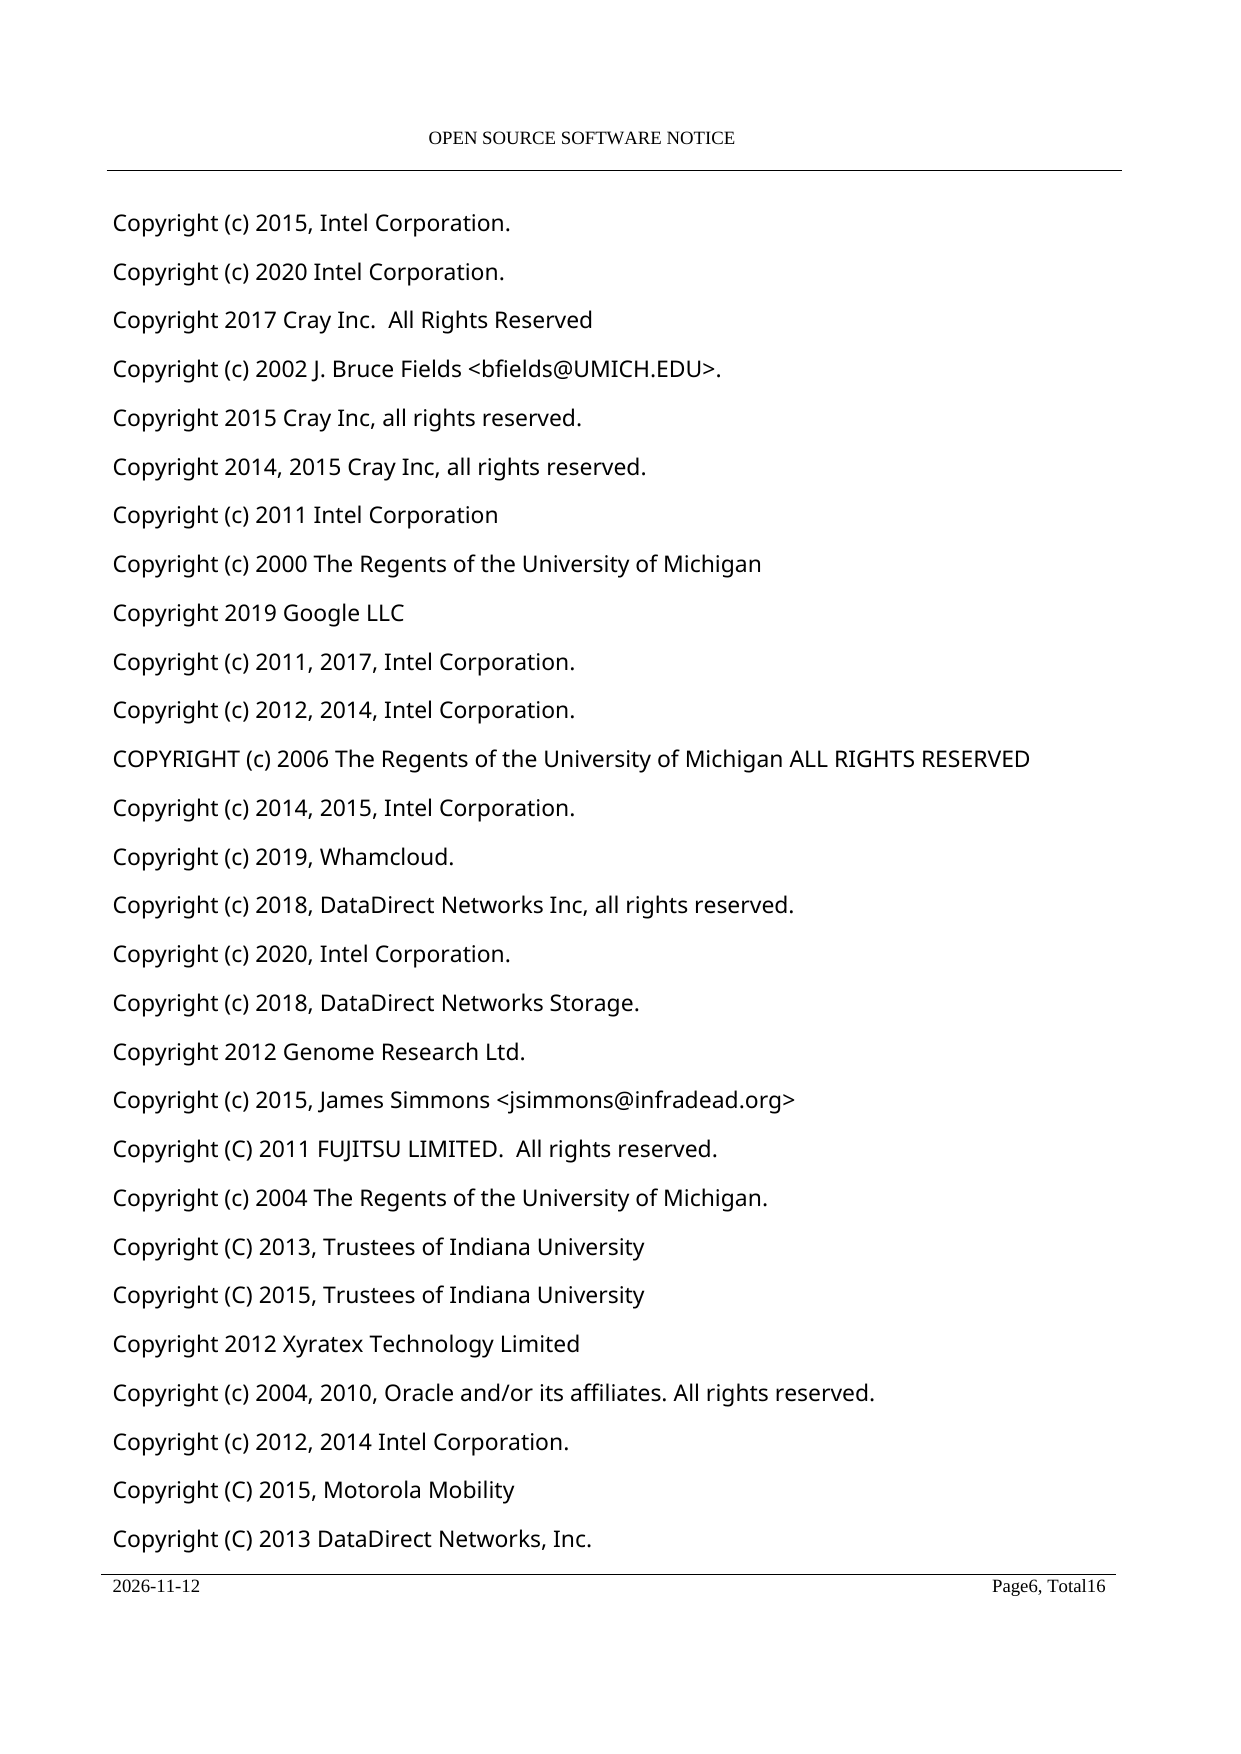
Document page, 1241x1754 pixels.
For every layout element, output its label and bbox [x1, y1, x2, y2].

text [112, 206, 1128, 1555]
